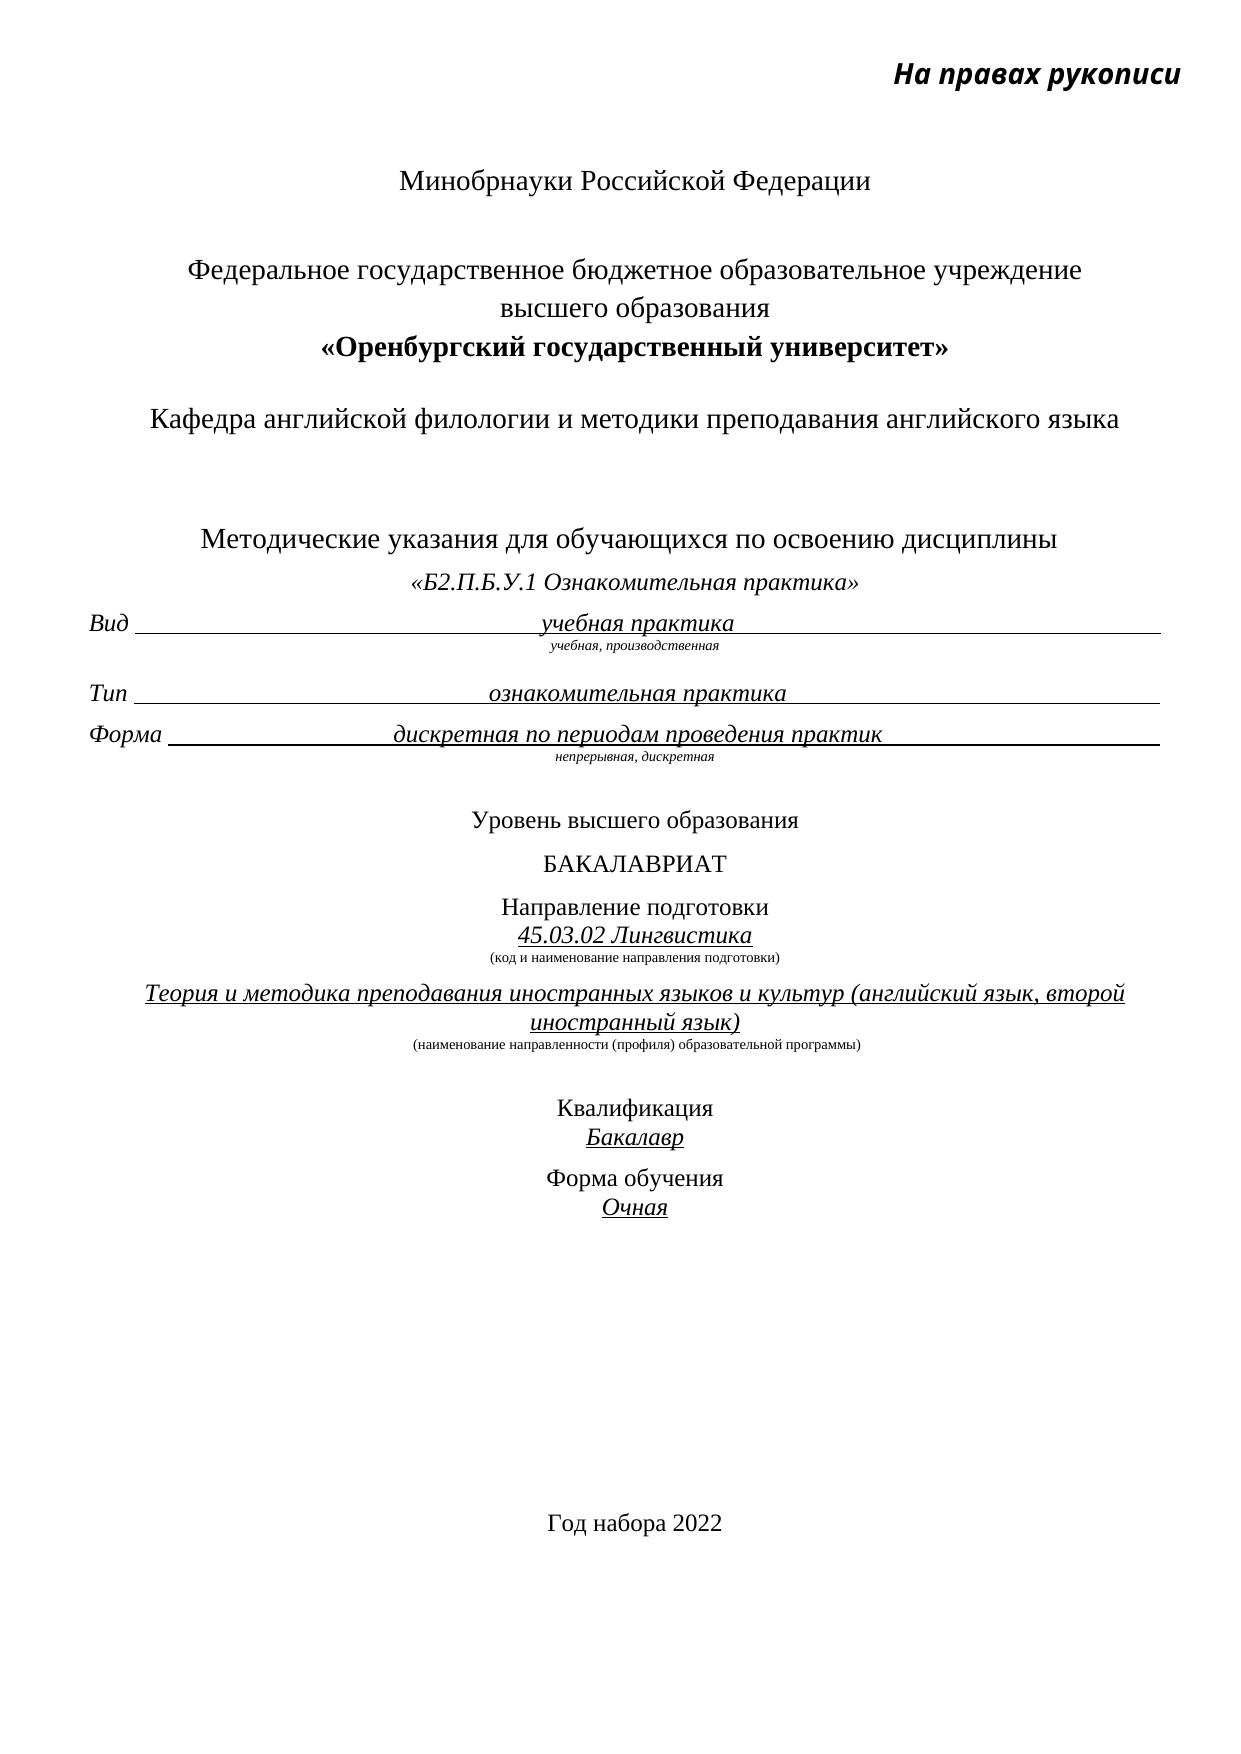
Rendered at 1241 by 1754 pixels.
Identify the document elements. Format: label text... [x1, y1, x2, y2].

text высшего образования [88, 290, 1181, 324]
text Направление подготовки [88, 892, 1181, 921]
text БАКАЛАВРИАТ [88, 849, 1181, 877]
text Очная [88, 1192, 1181, 1221]
text непрерывная, дискретная [88, 748, 1181, 777]
text (наименование направленности (профиля) образовательной программы) [88, 1036, 1181, 1064]
text Бакалавр [88, 1122, 1181, 1151]
text Минобрнауки Российской Федерации [88, 163, 1181, 196]
text Кафедра английской филологии и методики преподавания английского языка [88, 401, 1181, 434]
text Форма дискретная по периодам проведения практик [88, 719, 1181, 748]
text «Б2.П.Б.У.1 Ознакомительная практика» [88, 567, 1181, 596]
text Тип ознакомительная практика [88, 678, 1181, 707]
text Методические указания для обучающихся по освоению дисциплины [88, 521, 1169, 554]
text Вид учебная практика [88, 608, 1181, 637]
text Год набора 2022 [88, 1508, 1181, 1537]
text Квалификация [88, 1093, 1181, 1122]
text Теория и методика преподавания иностранных языков и культур (английский язык, второй иностранный язык) [88, 978, 1181, 1036]
text «Оренбургский государственный университет» [88, 329, 1181, 362]
text На правах рукописи [88, 53, 1181, 93]
text Форма обучения [88, 1163, 1181, 1192]
text (код и наименование направления подготовки) [88, 949, 1181, 978]
text Уровень высшего образования [88, 806, 1181, 834]
text учебная, производственная [88, 637, 1181, 666]
text 45.03.02 Лингвистика [88, 921, 1181, 949]
text Федеральное государственное бюджетное образовательное учреждение [88, 252, 1181, 285]
